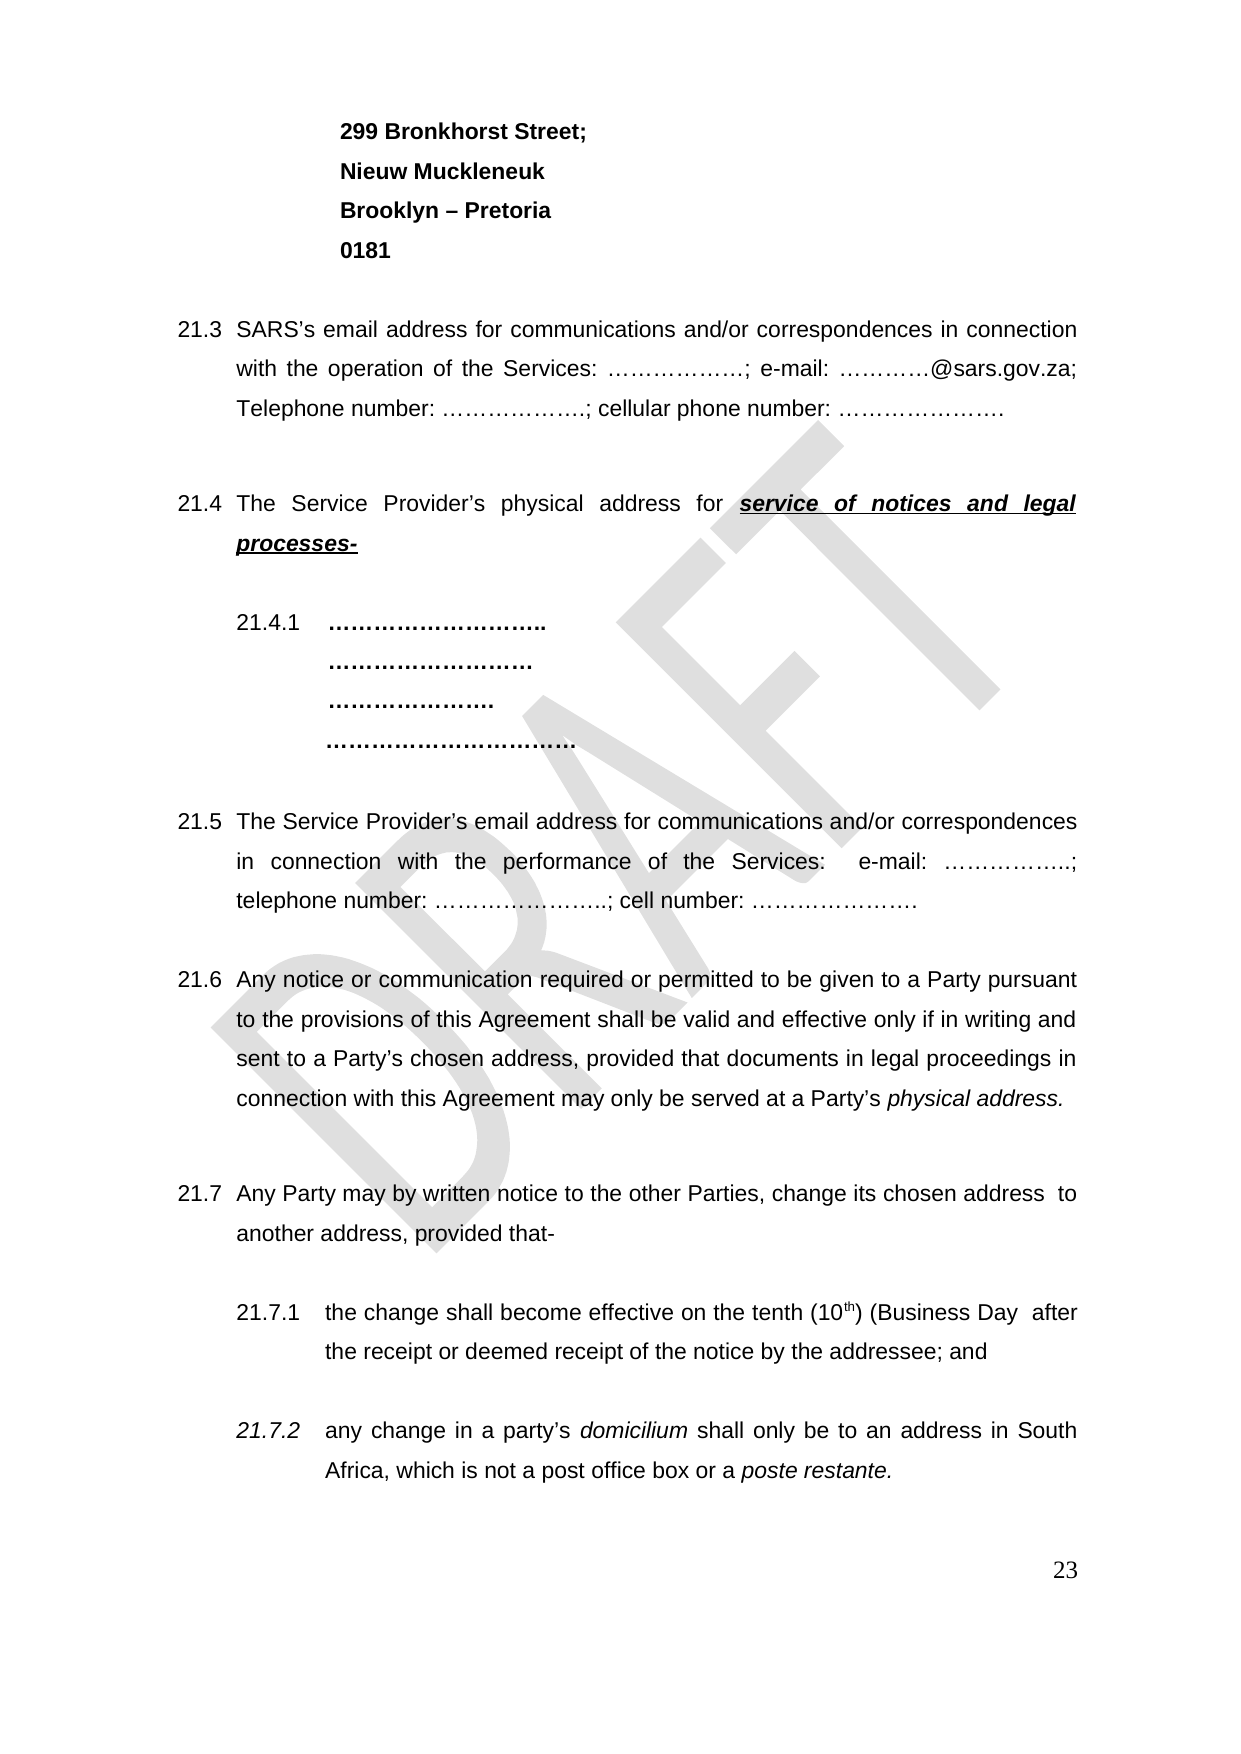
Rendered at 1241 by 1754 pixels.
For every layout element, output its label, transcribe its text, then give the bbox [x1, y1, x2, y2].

list SARS’s email address for communications and/or correspondences in connection with the operation of the Services: ………………; e-mail: …………@sars.gov.za; Telephone number: ……………….; cellular phone number: …………………. [177, 316, 1078, 421]
list ……………………… [327, 648, 1078, 674]
list Nieuw Muckleneuk [340, 158, 1078, 184]
list Brooklyn – Pretoria [310, 197, 1078, 223]
list The Service Provider’s email address for communications and/or correspondences in connection with the performance of the Services: e-mail: ……………..; telephone number: …………………..; cell number: …………………. [177, 808, 1078, 914]
list any change in a party’s domicilium shall only be to an address in South Africa, which is not a post office box or a poste restante. [236, 1417, 1078, 1483]
list The Service Provider’s physical address for service of notices and legal processes- [177, 490, 1078, 556]
list 0181 [310, 237, 1078, 263]
list Any Party may by written notice to the other Parties, change its chosen address to another address, provided that- [177, 1180, 1078, 1246]
list 299 Bronkhorst Street; [340, 118, 1078, 144]
list the change shall become effective on the tenth (10th) (Business Day after the receipt or deemed receipt of the notice by the addressee; and [236, 1299, 1078, 1364]
list Any notice or communication required or permitted to be given to a Party pursuant to the provisions of this Agreement shall be valid and effective only if in writing and sent to a Party’s chosen address, provided that documents in legal proceedings in connection with this Agreement may only be served at a Party’s physical address. [177, 966, 1078, 1111]
list …………………………… [325, 727, 1078, 753]
list …………………. [327, 687, 1078, 714]
list ……………………….. [236, 608, 1078, 635]
